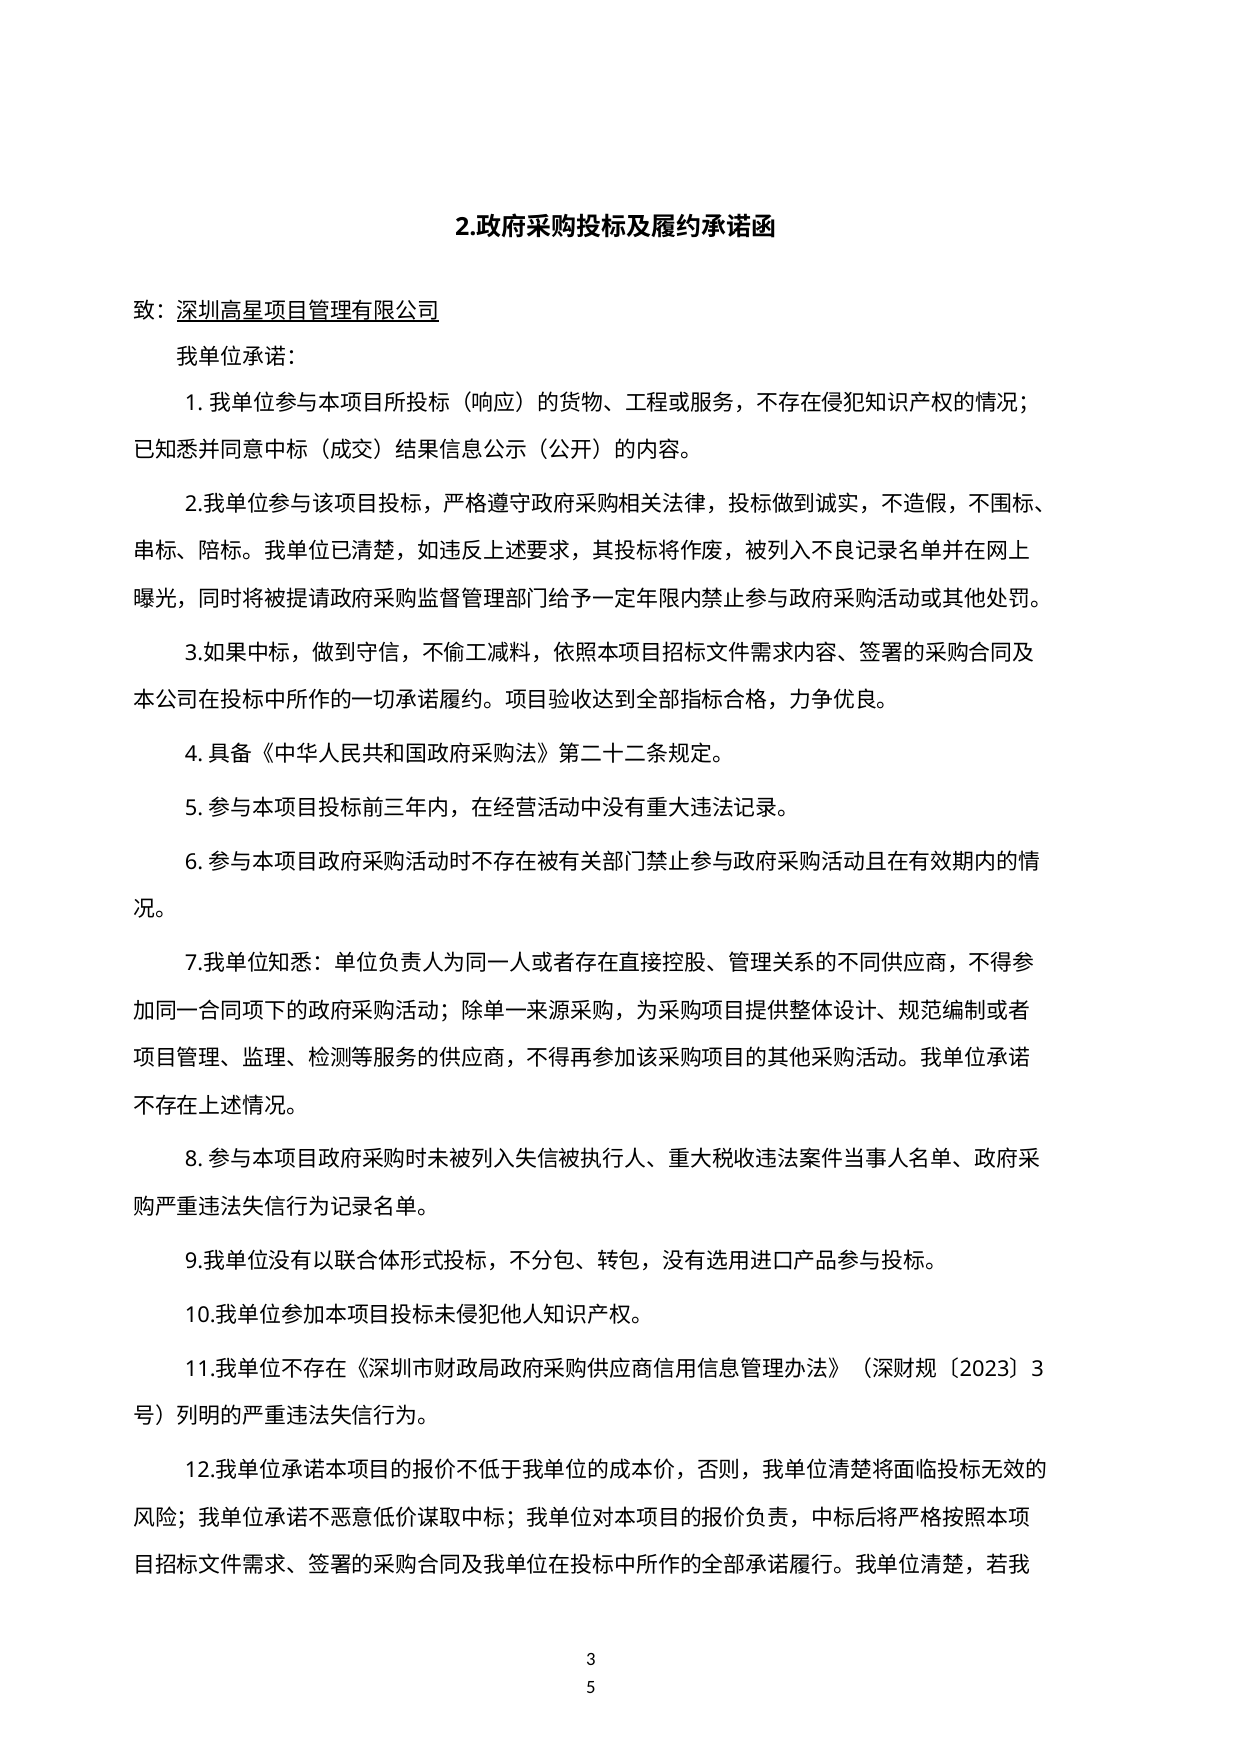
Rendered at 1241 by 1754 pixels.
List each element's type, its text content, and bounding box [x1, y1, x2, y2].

text 8. 参与本项目政府采购时未被列入失信被执行人、重大税收违法案件当事人名单、政府采购严重违法失信行为记录名单。 [133, 1141, 1048, 1221]
text 9.我单位没有以联合体形式投标，不分包、转包，没有选用进口产品参与投标。 [133, 1243, 1048, 1274]
text 4. 具备《中华人民共和国政府采购法》第二十二条规定。 [133, 736, 1048, 768]
text 10.我单位参加本项目投标未侵犯他人知识产权。 [133, 1297, 1048, 1328]
text 5. 参与本项目投标前三年内，在经营活动中没有重大违法记录。 [133, 790, 1048, 822]
text 1. 我单位参与本项目所投标（响应）的货物、工程或服务，不存在侵犯知识产权的情况；已知悉并同意中标（成交）结果信息公示（公开）的内容。 [133, 384, 1048, 464]
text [133, 1452, 1048, 1579]
text 3.如果中标，做到守信，不偷工减料，依照本项目招标文件需求内容、签署的采购合同及本公司在投标中所作的一切承诺履约。项目验收达到全部指标合格，力争优良。 [133, 635, 1048, 714]
text 我单位承诺： [133, 339, 1048, 370]
subtitle 2.政府采购投标及履约承诺函 [133, 207, 1048, 243]
text 7.我单位知悉：单位负责人为同一人或者存在直接控股、管理关系的不同供应商，不得参加同一合同项下的政府采购活动；除单一来源采购，为采购项目提供整体设计、规范编制或者项目管理、监理、检测等服务的供应商，不得再参加该采购项目的其他采购活动。我单位承诺不存在上述情况。 [133, 945, 1048, 1119]
text 致：深圳高星项目管理有限公司 [133, 293, 1048, 324]
text 6. 参与本项目政府采购活动时不存在被有关部门禁止参与政府采购活动且在有效期内的情况。 [133, 844, 1048, 923]
text 11.我单位不存在《深圳市财政局政府采购供应商信用信息管理办法》（深财规〔2023〕3号）列明的严重违法失信行为。 [133, 1351, 1048, 1430]
text 2.我单位参与该项目投标，严格遵守政府采购相关法律，投标做到诚实，不造假，不围标、串标、陪标。我单位已清楚，如违反上述要求，其投标将作废，被列入不良记录名单并在网上曝光，同时将被提请政府采购监督管理部门给予一定年限内禁止参与政府采购活动或其他处罚。 [133, 486, 1048, 613]
